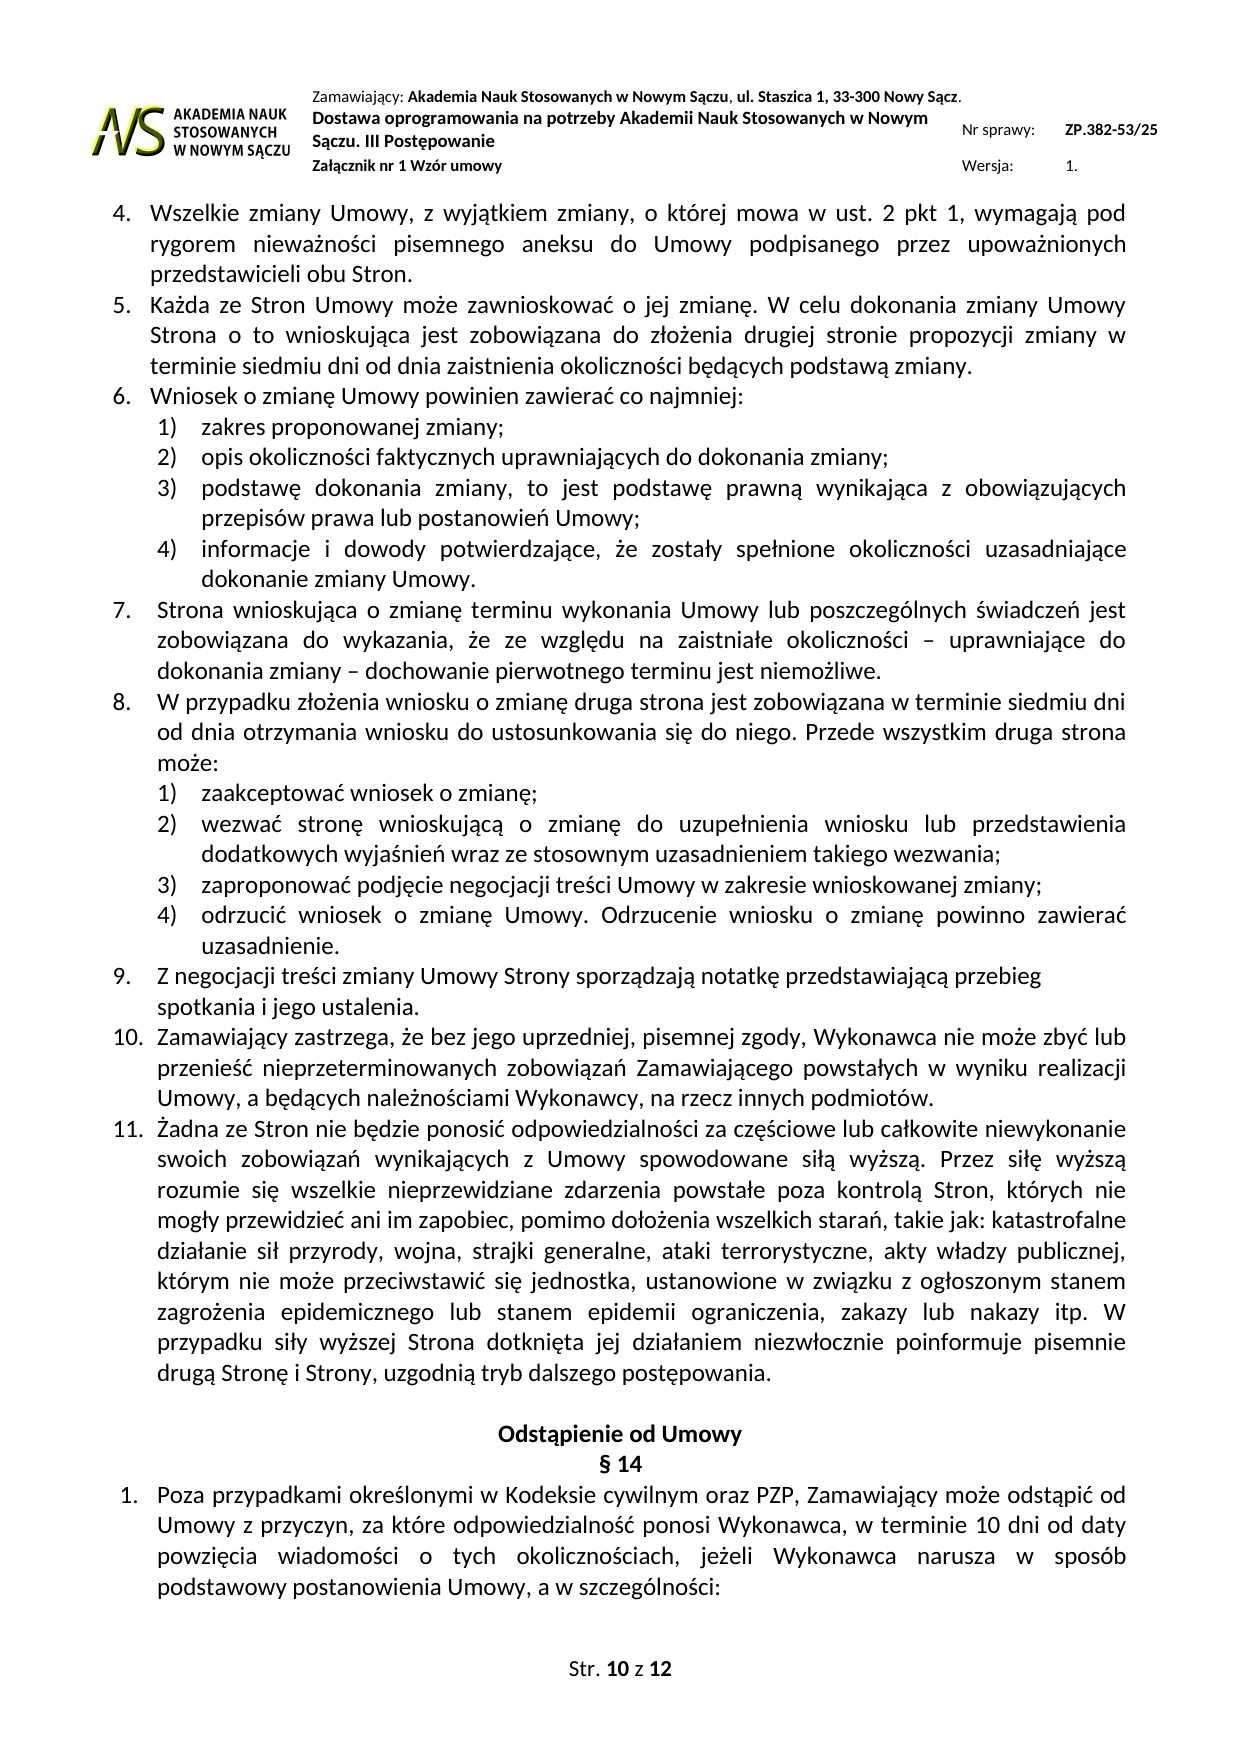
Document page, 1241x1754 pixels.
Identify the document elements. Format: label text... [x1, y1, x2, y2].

list wezwać stronę wnioskującą o zmianę do uzupełnienia wniosku lub przedstawienia dodatkowych wyjaśnień wraz ze stosownym uzasadnieniem takiego wezwania; [157, 808, 1128, 869]
text Odstąpienie od Umowy [112, 1418, 1128, 1449]
list informacje i dowody potwierdzające, że zostały spełnione okoliczności uzasadniające dokonanie zmiany Umowy. [157, 533, 1128, 594]
list Każda ze Stron Umowy może zawnioskować o jej zmianę. W celu dokonania zmiany Umowy Strona o to wnioskująca jest zobowiązana do złożenia drugiej stronie propozycji zmiany w terminie siedmiu dni od dnia zaistnienia okoliczności będących podstawą zmiany. [112, 289, 1128, 380]
list podstawę dokonania zmiany, to jest podstawę prawną wynikająca z obowiązujących przepisów prawa lub postanowień Umowy; [157, 472, 1128, 533]
list Żadna ze Stron nie będzie ponosić odpowiedzialności za częściowe lub całkowite niewykonanie swoich zobowiązań wynikających z Umowy spowodowane siłą wyższą. Przez siłę wyższą rozumie się wszelkie nieprzewidziane zdarzenia powstałe poza kontrolą Stron, których nie mogły przewidzieć ani im zapobiec, pomimo dołożenia wszelkich starań, takie jak: katastrofalne działanie sił przyrody, wojna, strajki generalne, ataki terrorystyczne, akty władzy publicznej, którym nie może przeciwstawić się jednostka, ustanowione w związku z ogłoszonym stanem zagrożenia epidemicznego lub stanem epidemii ograniczenia, zakazy lub nakazy itp. W przypadku siły wyższej Strona dotknięta jej działaniem niezwłocznie poinformuje pisemnie drugą Stronę i Strony, uzgodnią tryb dalszego postępowania. [112, 1113, 1128, 1388]
list odrzucić wniosek o zmianę Umowy. Odrzucenie wniosku o zmianę powinno zawierać uzasadnienie. [157, 899, 1128, 960]
list zakres proponowanej zmiany; [157, 411, 1128, 441]
list Poza przypadkami określonymi w Kodeksie cywilnym oraz PZP, Zamawiający może odstąpić od Umowy z przyczyn, za które odpowiedzialność ponosi Wykonawca, w terminie 10 dni od daty powzięcia wiadomości o tych okolicznościach, jeżeli Wykonawca narusza w sposób podstawowy postanowienia Umowy, a w szczególności: [119, 1479, 1128, 1601]
list zaproponować podjęcie negocjacji treści Umowy w zakresie wnioskowanej zmiany; [157, 869, 1128, 899]
list W przypadku złożenia wniosku o zmianę druga strona jest zobowiązana w terminie siedmiu dni od dnia otrzymania wniosku do ustosunkowania się do niego. Przede wszystkim druga strona może: [112, 686, 1128, 777]
list Strona wnioskująca o zmianę terminu wykonania Umowy lub poszczególnych świadczeń jest zobowiązana do wykazania, że ze względu na zaistniałe okoliczności – uprawniające do dokonania zmiany – dochowanie pierwotnego terminu jest niemożliwe. [112, 594, 1128, 686]
list opis okoliczności faktycznych uprawniających do dokonania zmiany; [157, 441, 1128, 472]
text § 14 [112, 1449, 1128, 1479]
list zaakceptować wniosek o zmianę; [157, 777, 1128, 808]
list Zamawiający zastrzega, że bez jego uprzedniej, pisemnej zgody, Wykonawca nie może zbyć lub przenieść nieprzeterminowanych zobowiązań Zamawiającego powstałych w wyniku realizacji Umowy, a będących należnościami Wykonawcy, na rzecz innych podmiotów. [112, 1021, 1128, 1113]
picture [90, 105, 290, 159]
list Z negocjacji treści zmiany Umowy Strony sporządzają notatkę przedstawiającą przebieg spotkania i jego ustalenia. [112, 960, 1128, 1021]
list Wszelkie zmiany Umowy, z wyjątkiem zmiany, o której mowa w ust. 2 pkt 1, wymagają pod rygorem nieważności pisemnego aneksu do Umowy podpisanego przez upoważnionych przedstawicieli obu Stron. [112, 197, 1128, 289]
list Wniosek o zmianę Umowy powinien zawierać co najmniej: [112, 380, 1128, 411]
